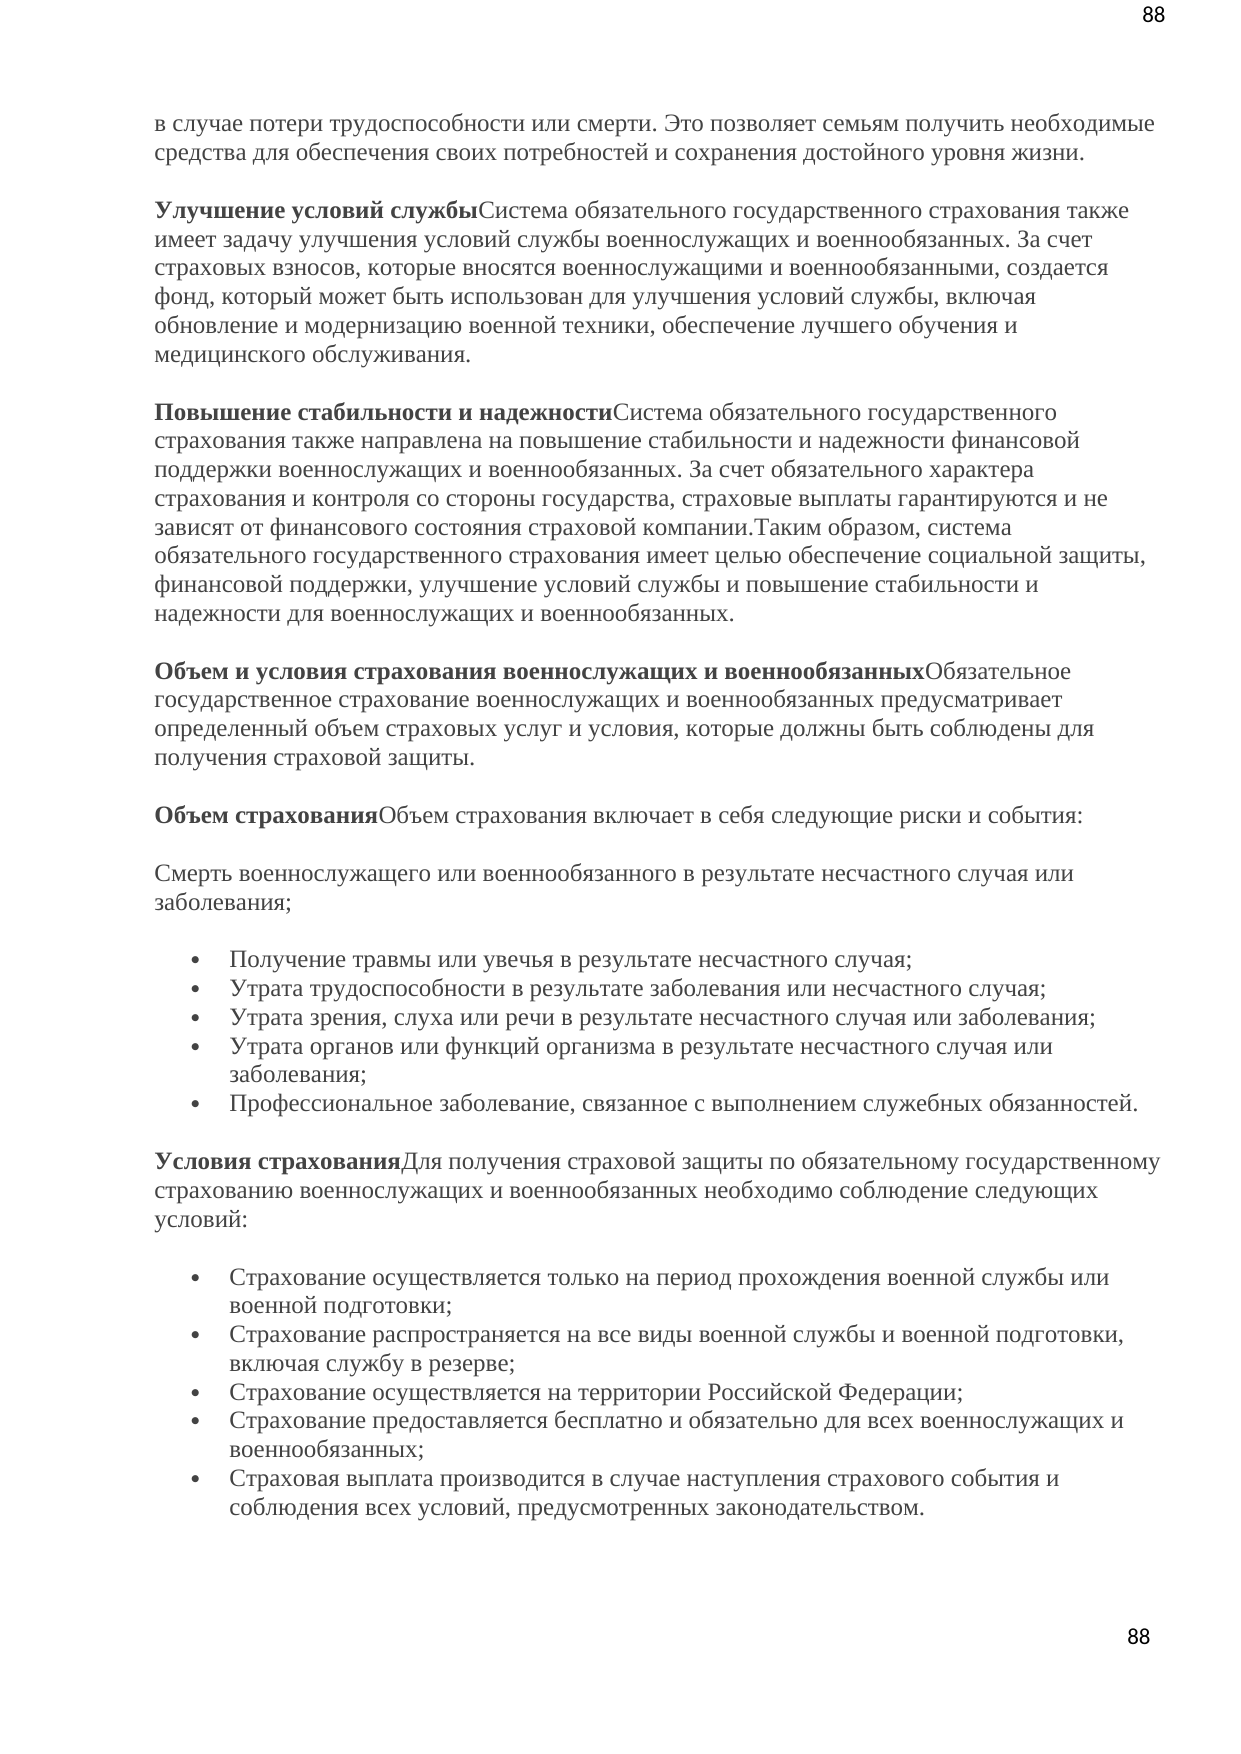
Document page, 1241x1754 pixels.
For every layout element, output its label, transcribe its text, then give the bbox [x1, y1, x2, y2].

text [154, 108, 1165, 166]
list Получение травмы или увечья в результате несчастного случая; [192, 944, 1165, 973]
list Утрата зрения, слуха или речи в результате несчастного случая или заболевания; [192, 1002, 1165, 1031]
text Повышение стабильности и надежностиСистема обязательного государственного страхования также направлена на повышение стабильности и надежности финансовой поддержки военнослужащих и военнообязанных. За счет обязательного характера страхования и контроля со стороны государства, страховые выплаты гарантируются и не зависят от финансового состояния страховой компании.Таким образом, система обязательного государственного страхования имеет целью обеспечение социальной защиты, финансовой поддержки, улучшение условий службы и повышение стабильности и надежности для военнослужащих и военнообязанных. [154, 397, 1165, 627]
list Профессиональное заболевание, связанное с выполнением служебных обязанностей. [192, 1088, 1165, 1117]
list Утрата органов или функций организма в результате несчастного случая или заболевания; [192, 1031, 1165, 1088]
text Смерть военнослужащего или военнообязанного в результате несчастного случая или заболевания; [154, 858, 1165, 915]
text Условия страхованияДля получения страховой защиты по обязательному государственному страхованию военнослужащих и военнообязанных необходимо соблюдение следующих условий: [154, 1146, 1165, 1232]
list Страхование распространяется на все виды военной службы и военной подготовки, включая службу в резерве; [192, 1319, 1165, 1377]
list Утрата трудоспособности в результате заболевания или несчастного случая; [192, 973, 1165, 1002]
list Страхование осуществляется на территории Российской Федерации; [192, 1377, 1165, 1405]
list Страховая выплата производится в случае наступления страхового события и соблюдения всех условий, предусмотренных законодательством. [192, 1463, 1165, 1520]
list Страхование осуществляется только на период прохождения военной службы или военной подготовки; [192, 1262, 1165, 1319]
text Объем страхованияОбъем страхования включает в себя следующие риски и события: [154, 800, 1165, 829]
list Страхование предоставляется бесплатно и обязательно для всех военнослужащих и военнообязанных; [192, 1405, 1165, 1463]
text Улучшение условий службыСистема обязательного государственного страхования также имеет задачу улучшения условий службы военнослужащих и военнообязанных. За счет страховых взносов, которые вносятся военнослужащими и военнообязанными, создается фонд, который может быть использован для улучшения условий службы, включая обновление и модернизацию военной техники, обеспечение лучшего обучения и медицинского обслуживания. [154, 195, 1165, 367]
text Объем и условия страхования военнослужащих и военнообязанныхОбязательное государственное страхование военнослужащих и военнообязанных предусматривает определенный объем страховых услуг и условия, которые должны быть соблюдены для получения страховой защиты. [154, 656, 1165, 771]
